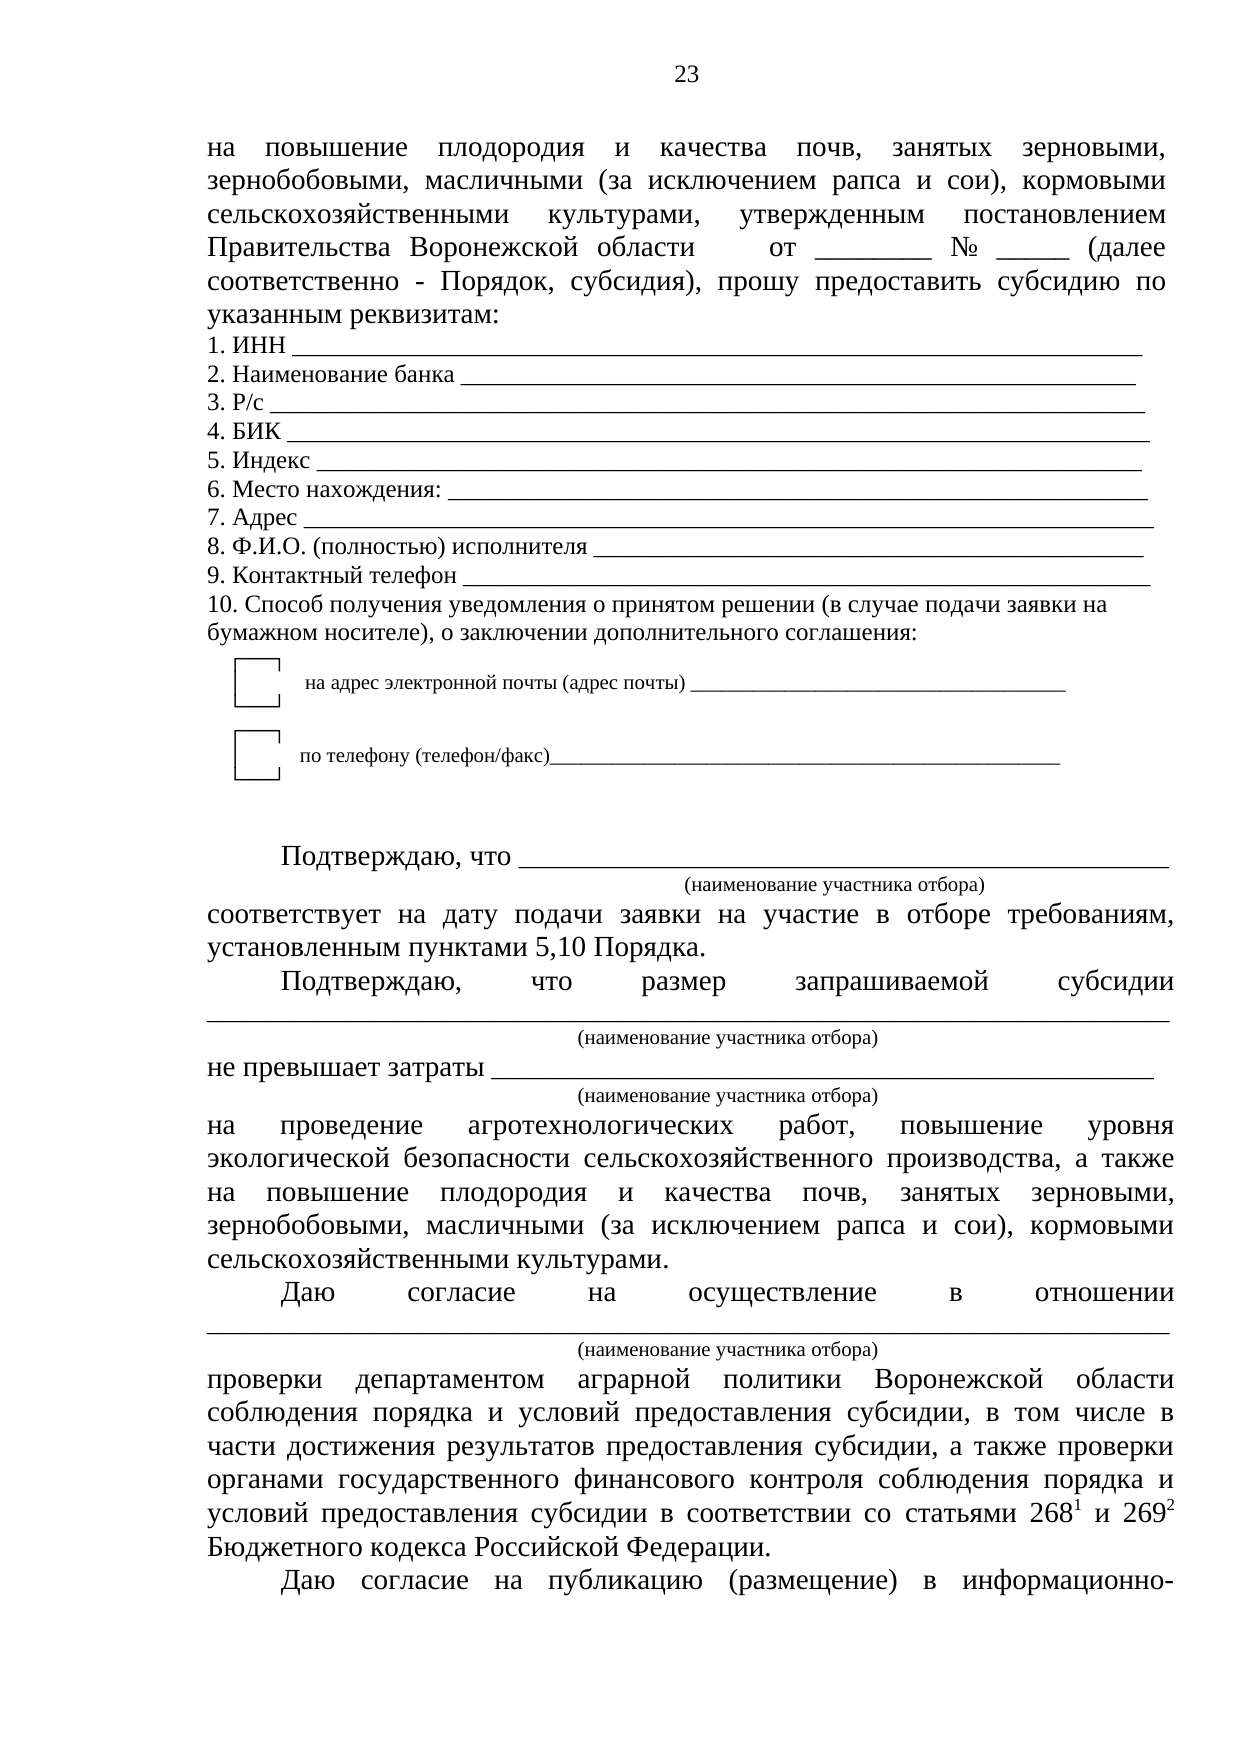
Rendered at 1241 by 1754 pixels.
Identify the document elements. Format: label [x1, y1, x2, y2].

table_cell [200, 828, 1181, 1606]
table_cell [200, 118, 1166, 828]
